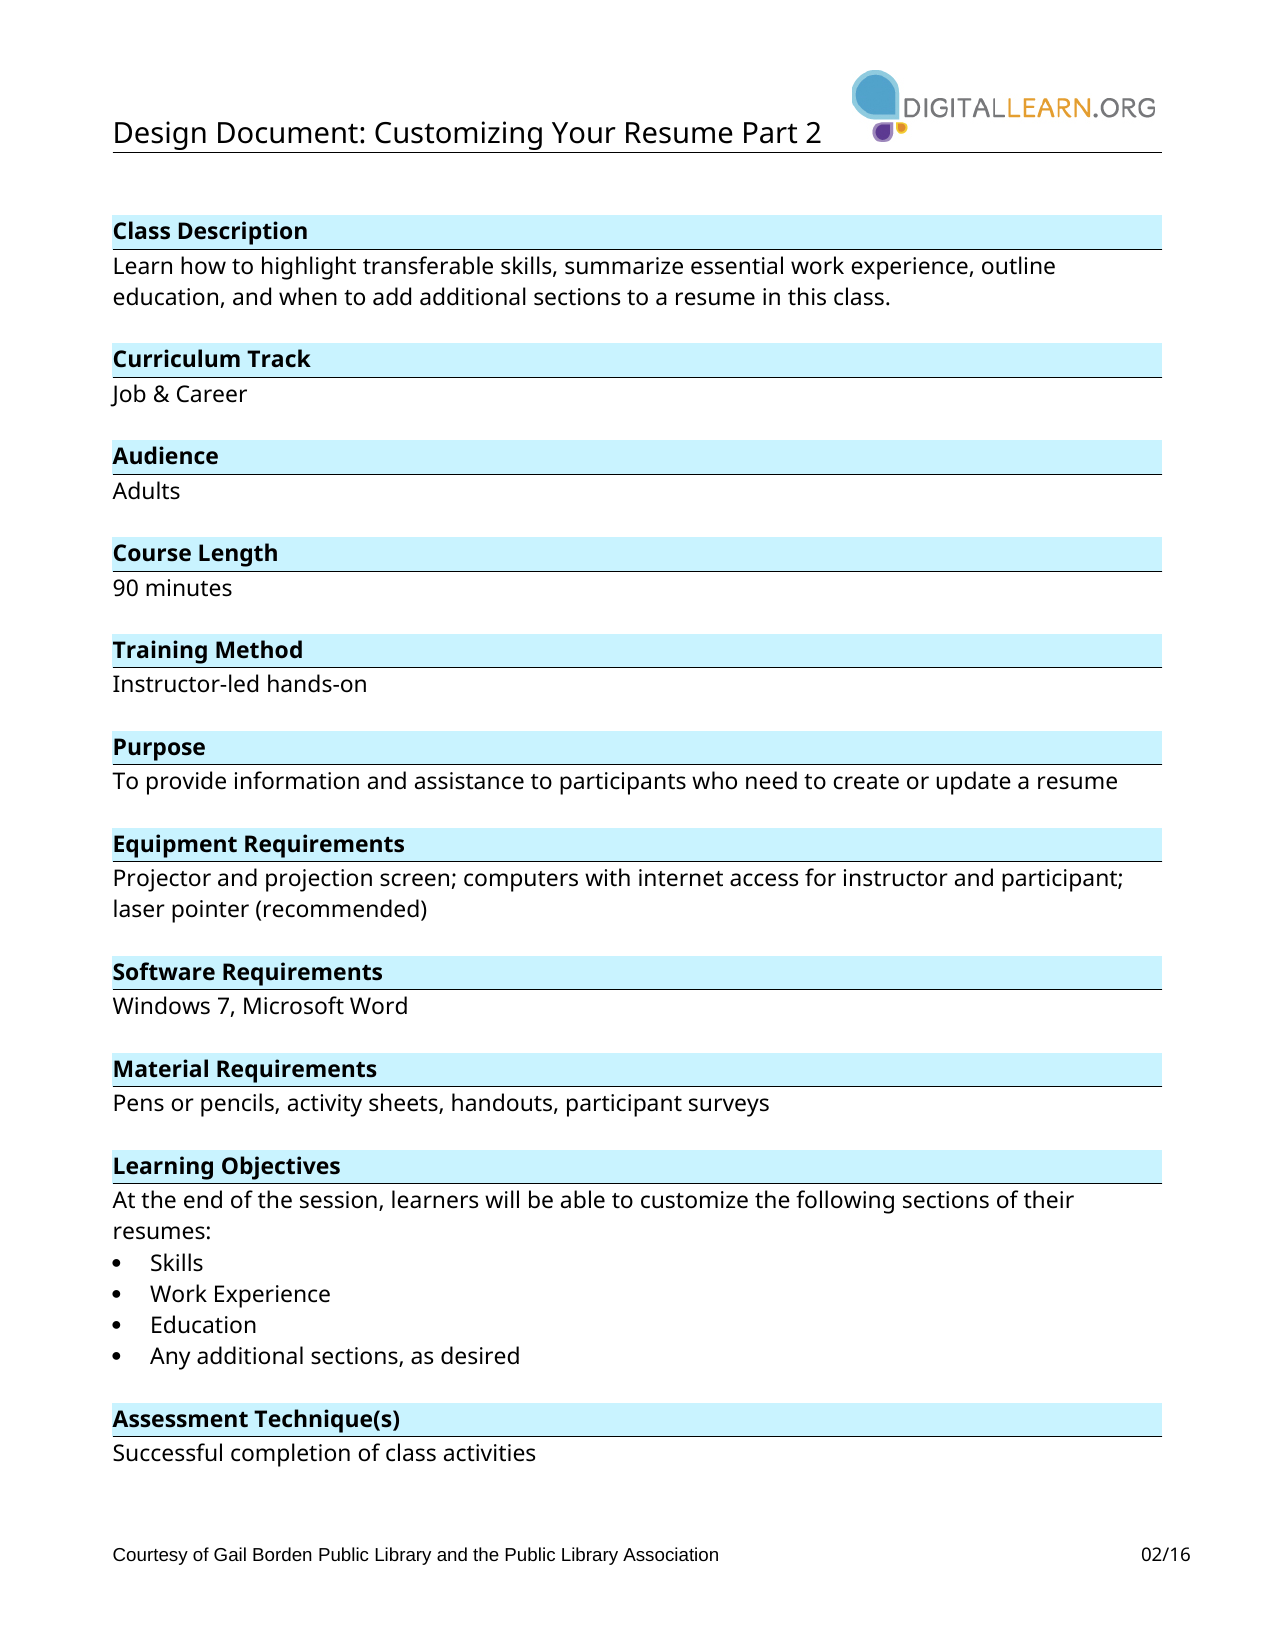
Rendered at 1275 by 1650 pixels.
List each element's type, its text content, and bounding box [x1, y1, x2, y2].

text Windows 7, Microsoft Word [112, 990, 1162, 1022]
list Education [112, 1309, 1162, 1340]
text Material Requirements [112, 1053, 1162, 1087]
list Skills [112, 1247, 1162, 1278]
text Learning Objectives [112, 1150, 1162, 1184]
text Instructor-led hands-on [112, 668, 1162, 700]
text Audience [112, 440, 1162, 475]
text Curriculum Track [112, 343, 1162, 378]
text Pens or pencils, activity sheets, handouts, participant surveys [112, 1087, 1162, 1118]
text Purpose [112, 731, 1162, 765]
text Learn how to highlight transferable skills, summarize essential work experience, outline education, and when to add additional sections to a resume in this class. [112, 250, 1162, 312]
picture [852, 70, 1155, 142]
text Training Method [112, 634, 1162, 668]
list Any additional sections, as desired [112, 1340, 1162, 1372]
text At the end of the session, learners will be able to customize the following sections of their resumes: [112, 1184, 1162, 1247]
text Class Description [112, 215, 1162, 250]
text Projector and projection screen; computers with internet access for instructor and participant; laser pointer (recommended) [112, 862, 1162, 925]
text Assessment Technique(s) [112, 1403, 1162, 1437]
list Work Experience [112, 1278, 1162, 1309]
text Adults [112, 475, 1162, 506]
text Equipment Requirements [112, 828, 1162, 862]
text 90 minutes [112, 572, 1162, 603]
text To provide information and assistance to participants who need to create or update a resume [112, 765, 1162, 797]
text Course Length [112, 537, 1162, 572]
text Design Document: Customizing Your Resume Part 2 [112, 112, 1162, 152]
text Software Requirements [112, 956, 1162, 990]
list Successful completion of class activities [112, 1437, 1162, 1468]
text Job & Career [112, 378, 1162, 409]
